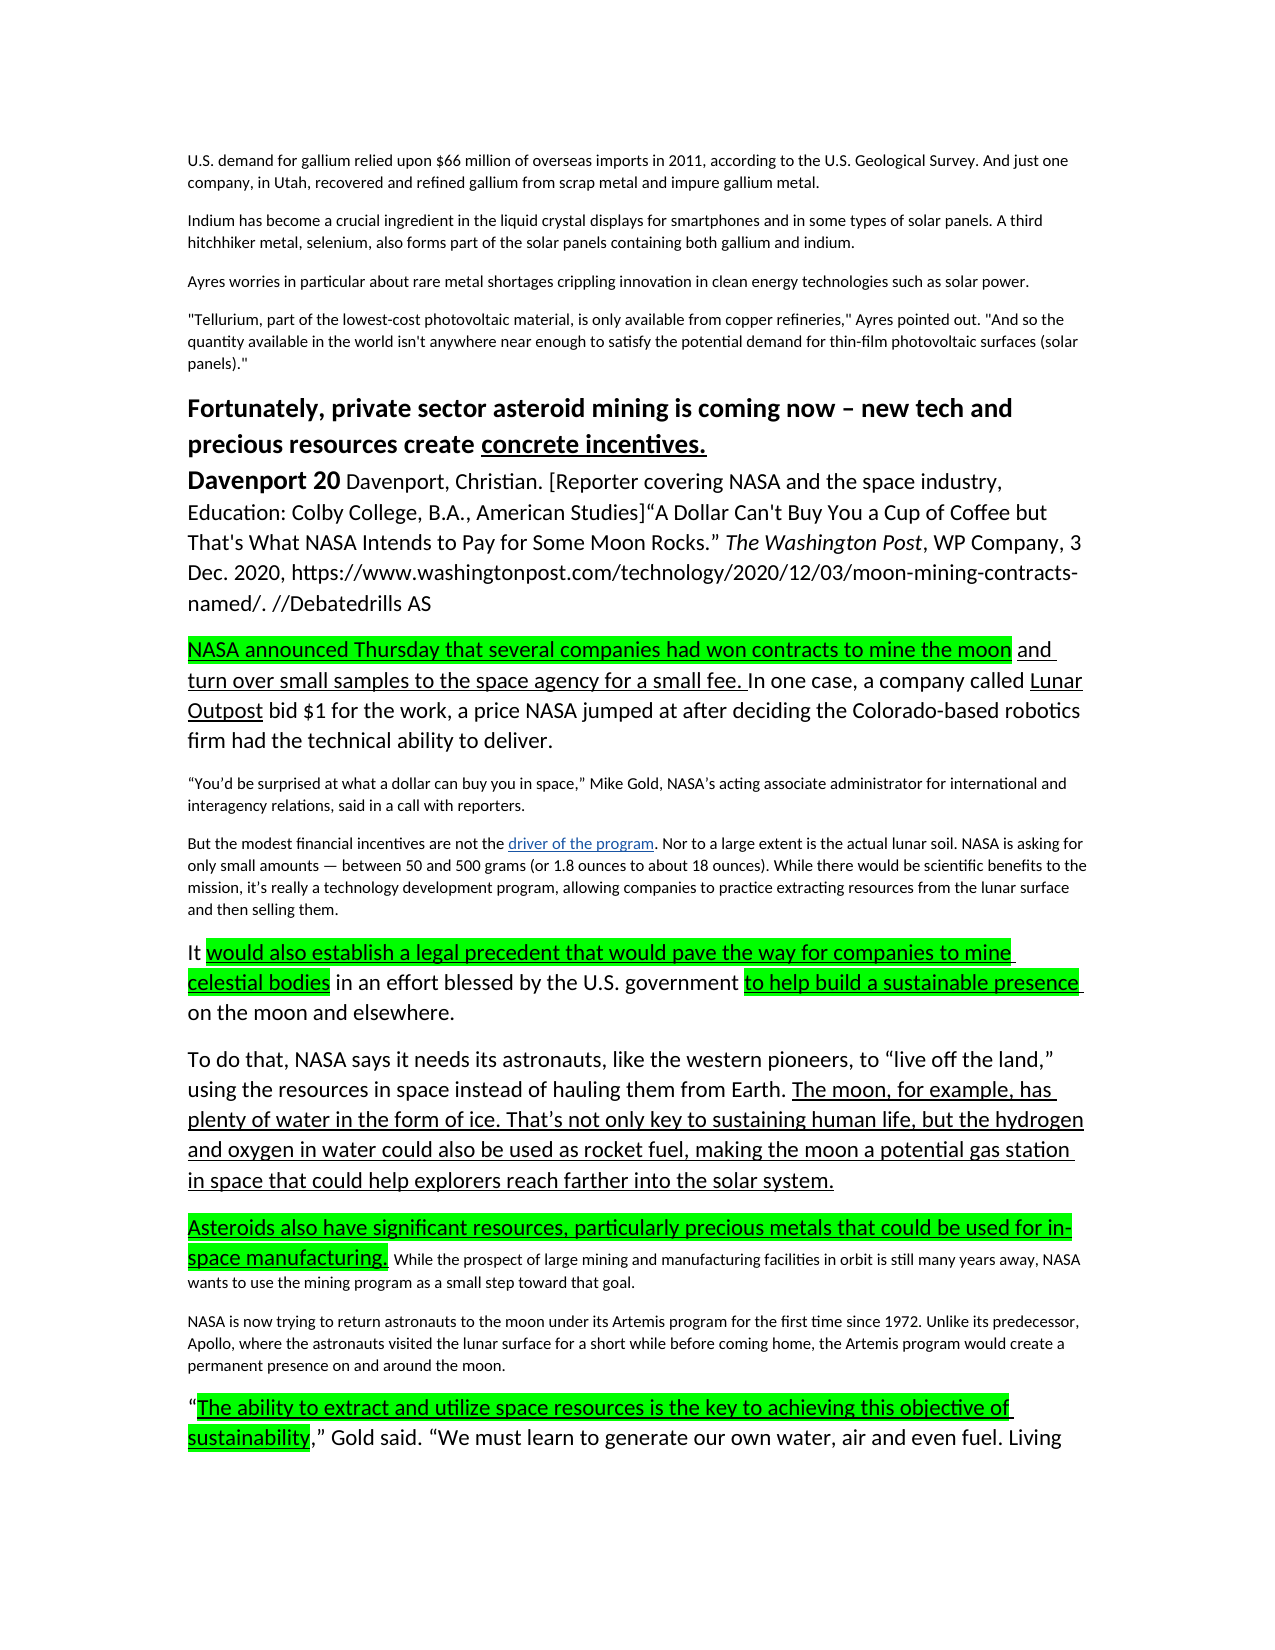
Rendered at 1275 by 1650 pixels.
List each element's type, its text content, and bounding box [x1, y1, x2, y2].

text NASA announced Thursday that several companies had won contracts to mine the moon and turn over small samples to the space agency for a small fee. In one case, a company called Lunar Outpost bid $1 for the work, a price NASA jumped at after deciding the Colorado-based robotics firm had the technical ability to deliver. [187, 636, 1087, 754]
text U.S. demand for gallium relied upon $66 million of overseas imports in 2011, according to the U.S. Geological Survey. And just one company, in Utah, recovered and refined gallium from scrap metal and impure gallium metal. [187, 150, 1087, 192]
text Ayres worries in particular about rare metal shortages crippling innovation in clean energy technologies such as solar power. [187, 271, 1087, 291]
text To do that, NASA says it needs its astronauts, like the western pioneers, to “live off the land,” using the resources in space instead of hauling them from Earth. The moon, for example, has plenty of water in the form of ice. That’s not only key to sustaining human life, but the hydrogen and oxygen in water could also be used as rocket fuel, making the moon a potential gas station in space that could help explorers reach farther into the solar system. [187, 1045, 1087, 1194]
text Davenport 20 Davenport, Christian. [Reporter covering NASA and the space industry, Education: Colby College, B.A., American Studies]“A Dollar Can't Buy You a Cup of Coffee but That's What NASA Intends to Pay for Some Moon Rocks.” The Washington Post, WP Company, 3 Dec. 2020, https://www.washingtonpost.com/technology/2020/12/03/moon-mining-contracts-named/. //Debatedrills AS [187, 463, 1087, 617]
text Indium has become a crucial ingredient in the liquid crystal displays for smartphones and in some types of solar panels. A third hitchhiker metal, selenium, also forms part of the solar panels containing both gallium and indium. [187, 210, 1087, 253]
subtitle Fortunately, private sector asteroid mining is coming now – new tech and precious resources create concrete incentives. [187, 392, 1087, 460]
text It would also establish a legal precedent that would pave the way for companies to mine celestial bodies in an effort blessed by the U.S. government to help build a sustainable presence on the moon and elsewhere. [187, 938, 1087, 1026]
text But the modest financial incentives are not the driver of the program. Nor to a large extent is the actual lunar soil. NASA is asking for only small amounts — between 50 and 500 grams (or 1.8 ounces to about 18 ounces). While there would be scientific benefits to the mission, it’s really a technology development program, allowing companies to practice extracting resources from the lunar surface and then selling them. [187, 833, 1087, 919]
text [187, 1393, 1087, 1452]
text Asteroids also have significant resources, particularly precious metals that could be used for in-space manufacturing. While the prospect of large mining and manufacturing facilities in orbit is still many years away, NASA wants to use the mining program as a small step toward that goal. [187, 1213, 1087, 1293]
text NASA is now trying to return astronauts to the moon under its Artemis program for the first time since 1972. Unlike its predecessor, Apollo, where the astronauts visited the lunar surface for a short while before coming home, the Artemis program would create a permanent presence on and around the moon. [187, 1311, 1087, 1375]
text "Tellurium, part of the lowest-cost photovoltaic material, is only available from copper refineries," Ayres pointed out. "And so the quantity available in the world isn't anywhere near enough to satisfy the potential demand for thin-film photovoltaic surfaces (solar panels)." [187, 309, 1087, 373]
text “You’d be surprised at what a dollar can buy you in space,” Mike Gold, NASA’s acting associate administrator for international and interagency relations, said in a call with reporters. [187, 773, 1087, 815]
